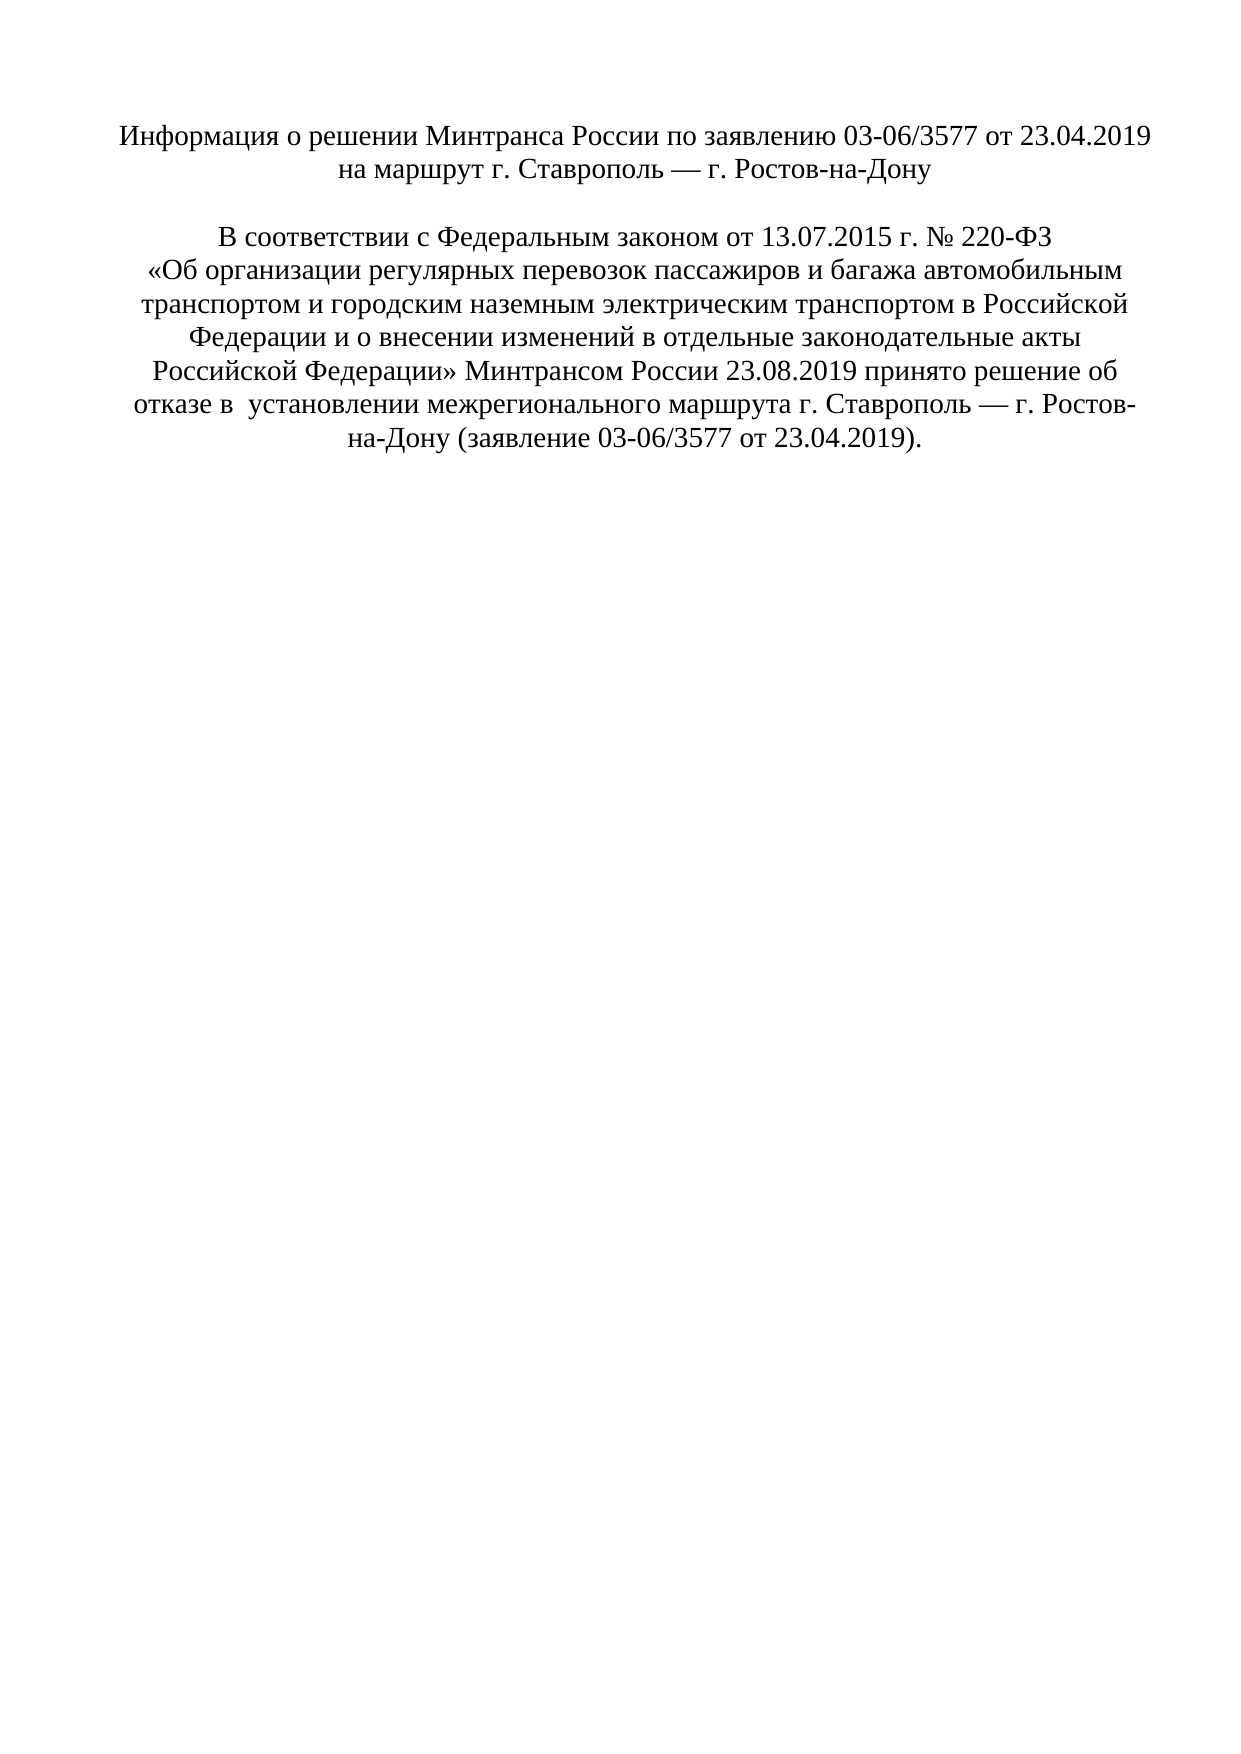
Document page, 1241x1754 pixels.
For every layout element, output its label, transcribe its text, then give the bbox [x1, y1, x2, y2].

text В соответствии с Федеральным законом от 13.07.2015 г. № 220-ФЗ «Об организации регулярных перевозок пассажиров и багажа автомобильным транспортом и городским наземным электрическим транспортом в Российской Федерации и о внесении изменений в отдельные законодательные акты Российской Федерации» Минтрансом России 23.08.2019 принято решение об отказе в установлении межрегионального маршрута г. Ставрополь — г. Ростов-на-Дону (заявление 03-06/3577 от 23.04.2019). [118, 219, 1152, 453]
text Информация о решении Минтранса России по заявлению 03-06/3577 от 23.04.2019 на маршрут г. Ставрополь — г. Ростов-на-Дону [118, 118, 1152, 185]
